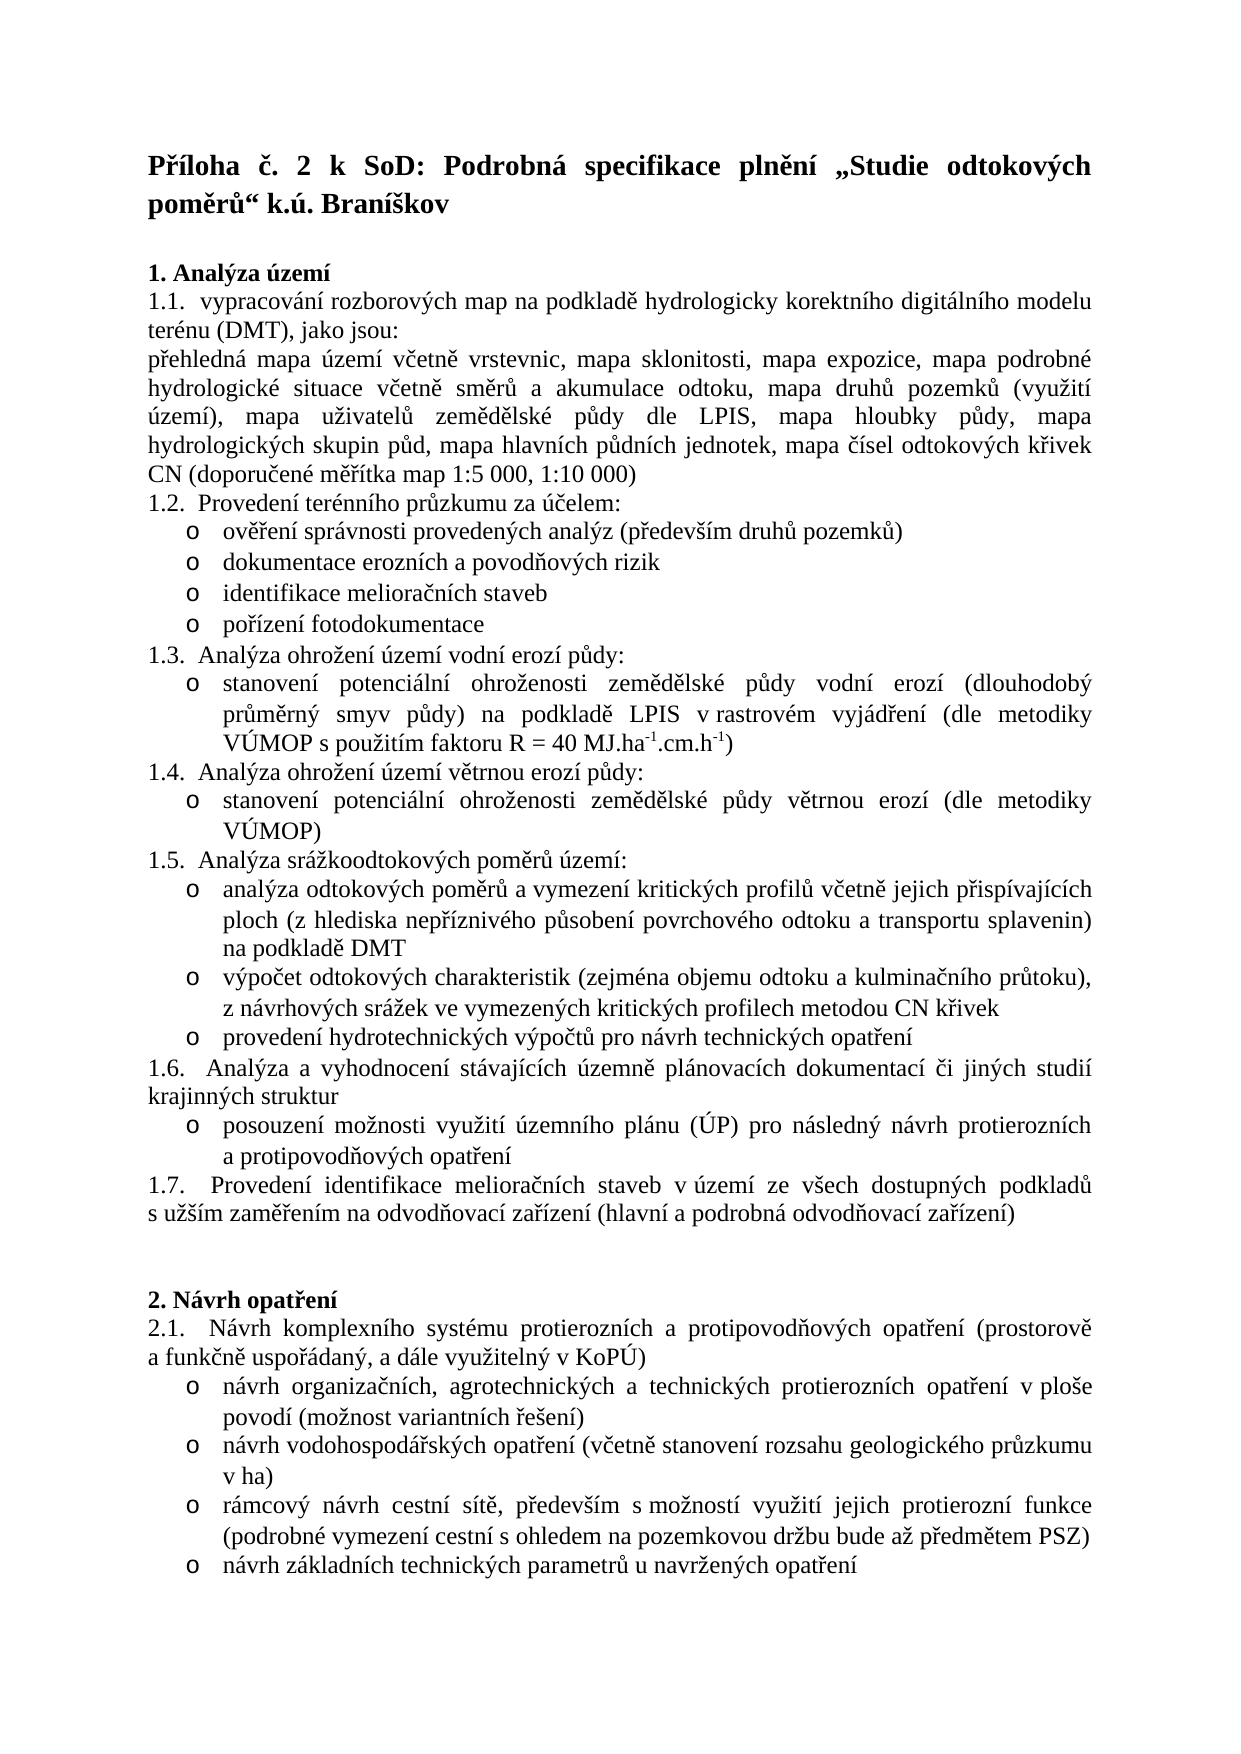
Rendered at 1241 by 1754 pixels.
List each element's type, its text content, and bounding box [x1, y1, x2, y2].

list analýza odtokových poměrů a vymezení kritických profilů včetně jejich přispívajících ploch (z hlediska nepříznivého působení povrchového odtoku a transportu splavenin) na podkladě DMT [185, 874, 1093, 962]
text 2. Návrh opatření [148, 1285, 1093, 1313]
list návrh vodohospodářských opatření (včetně stanovení rozsahu geologického průzkumu v ha) [185, 1431, 1093, 1490]
list návrh organizačních, agrotechnických a technických protierozních opatření v ploše povodí (možnost variantních řešení) [185, 1371, 1093, 1431]
text 1.6. Analýza a vyhodnocení stávajících územně plánovacích dokumentací či jiných studií krajinných struktur [148, 1053, 1093, 1110]
text Příloha č. 2 k SoD: Podrobná specifikace plnění „Studie odtokových poměrů“ k.ú. Braníškov [148, 148, 1093, 220]
text přehledná mapa území včetně vrstevnic, mapa sklonitosti, mapa expozice, mapa podrobné hydrologické situace včetně směrů a akumulace odtoku, mapa druhů pozemků (využití území), mapa uživatelů zemědělské půdy dle LPIS, mapa hloubky půdy, mapa hydrologických skupin půd, mapa hlavních půdních jednotek, mapa čísel odtokových křivek CN (doporučené měřítka map 1:5 000, 1:10 000) [148, 344, 1093, 488]
text 1.2. Provedení terénního průzkumu za účelem: [148, 488, 1093, 516]
text 1. Analýza území [148, 258, 1093, 286]
text 1.5. Analýza srážkoodtokových poměrů území: [148, 845, 1093, 874]
list rámcový návrh cestní sítě, především s možností využití jejich protierozní funkce (podrobné vymezení cestní s ohledem na pozemkovou držbu bude až předmětem PSZ) [185, 1490, 1093, 1550]
list pořízení fotodokumentace [185, 609, 1093, 640]
list ověření správnosti provedených analýz (především druhů pozemků) [185, 516, 1093, 547]
list stanovení potenciální ohroženosti zemědělské půdy vodní erozí (dlouhodobý průměrný smyv půdy) na podkladě LPIS v rastrovém vyjádření (dle metodiky VÚMOP s použitím faktoru R = 40 MJ.ha-1.cm.h-1) [185, 668, 1093, 757]
text 1.7. Provedení identifikace melioračních staveb v území ze všech dostupných podkladů s užším zaměřením na odvodňovací zařízení (hlavní a podrobná odvodňovací zařízení) [148, 1170, 1093, 1227]
list identifikace melioračních staveb [185, 578, 1093, 609]
list stanovení potenciální ohroženosti zemědělské půdy větrnou erozí (dle metodiky VÚMOP) [185, 786, 1093, 845]
text 1.1. vypracování rozborových map na podkladě hydrologicky korektního digitálního modelu terénu (DMT), jako jsou: [148, 286, 1093, 344]
list dokumentace erozních a povodňových rizik [185, 547, 1093, 578]
list výpočet odtokových charakteristik (zejména objemu odtoku a kulminačního průtoku), z návrhových srážek ve vymezených kritických profilech metodou CN křivek [185, 962, 1093, 1022]
text 1.3. Analýza ohrožení území vodní erozí půdy: [148, 640, 1093, 668]
list posouzení možnosti využití územního plánu (ÚP) pro následný návrh protierozních a protipovodňových opatření [185, 1110, 1093, 1170]
list provedení hydrotechnických výpočtů pro návrh technických opatření [185, 1022, 1093, 1053]
text 2.1. Návrh komplexního systému protierozních a protipovodňových opatření (prostorově a funkčně uspořádaný, a dále využitelný v KoPÚ) [148, 1313, 1093, 1371]
text 1.4. Analýza ohrožení území větrnou erozí půdy: [148, 757, 1093, 786]
list návrh základních technických parametrů u navržených opatření [185, 1550, 1093, 1581]
